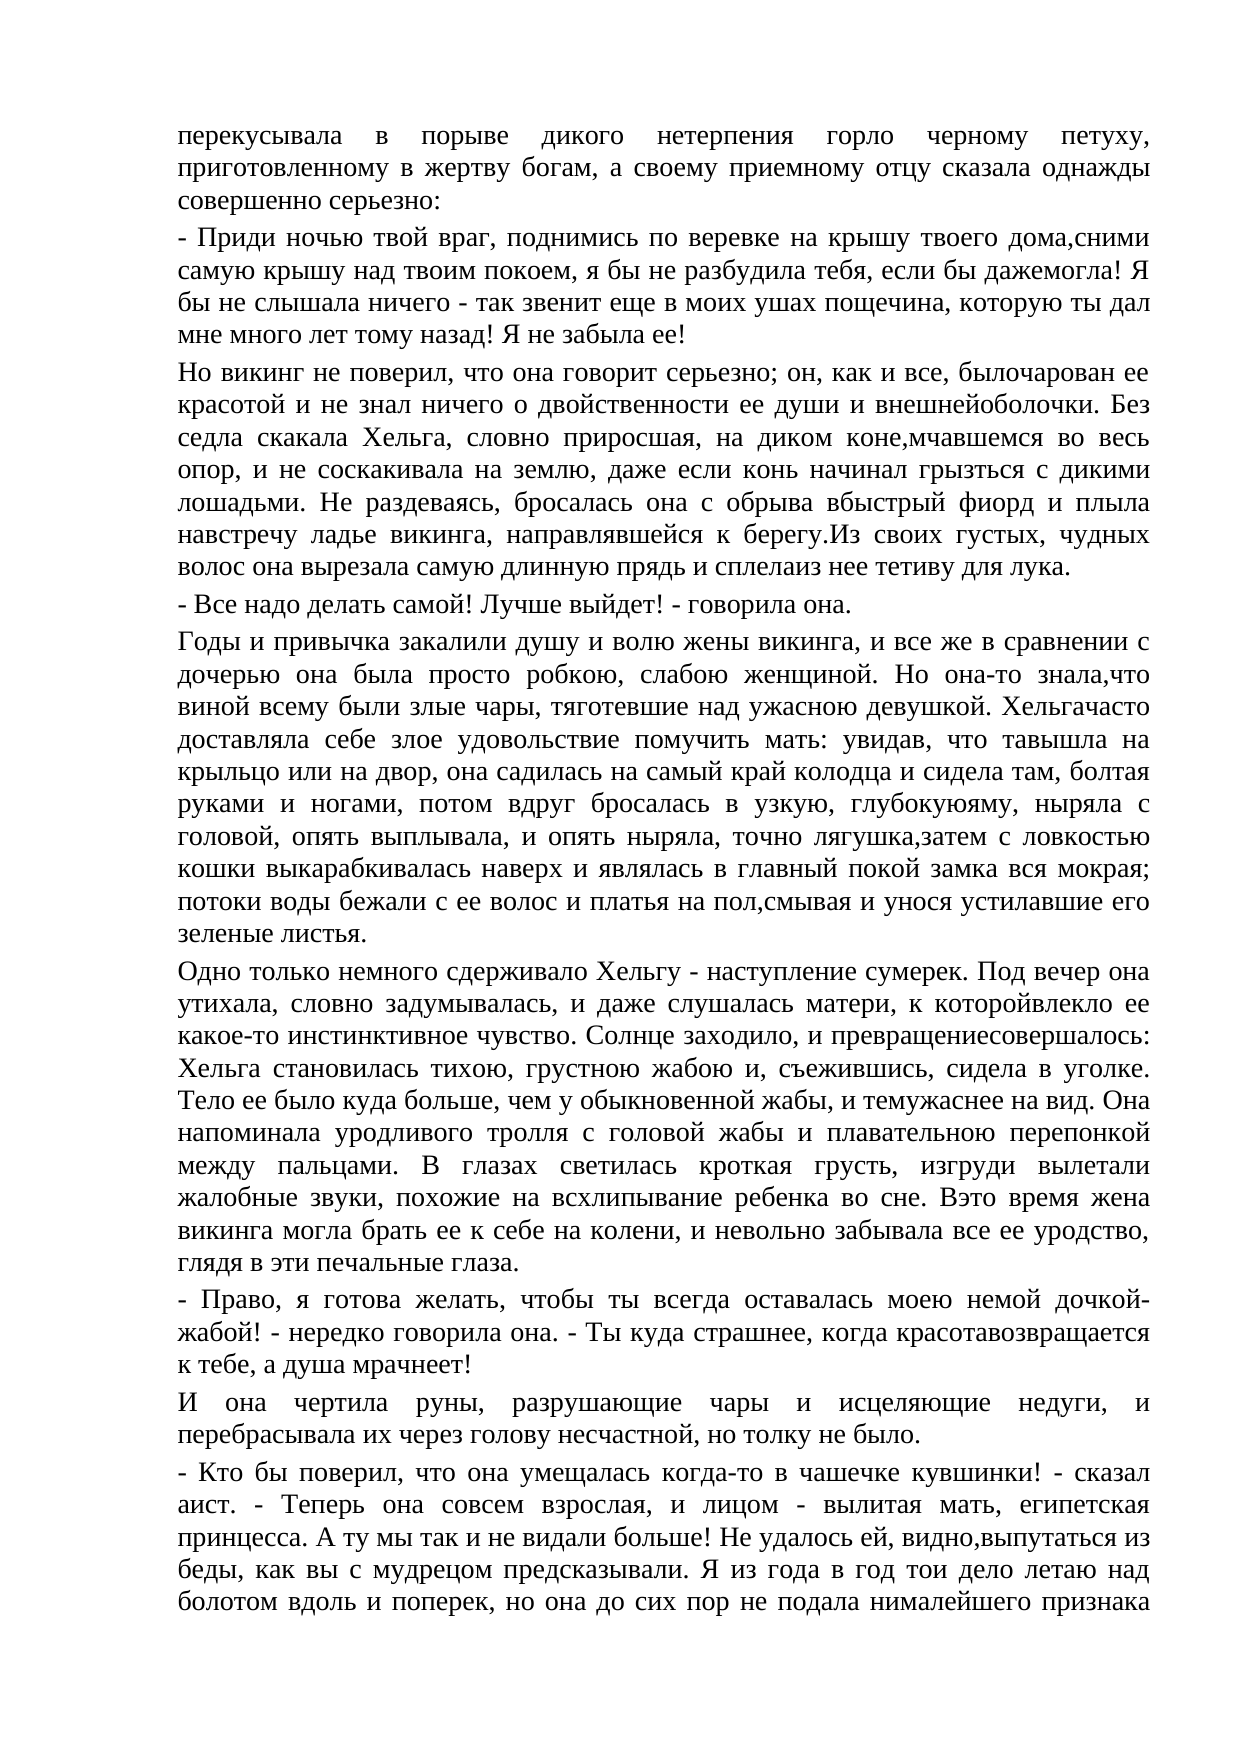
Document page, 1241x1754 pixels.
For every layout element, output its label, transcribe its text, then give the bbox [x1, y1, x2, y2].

text - Все надо делать самой! Лучше выйдет! - говорила она. [177, 587, 1152, 619]
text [177, 118, 1152, 215]
text Одно только немного сдерживало Хельгу - наступление сумерек. Под вечер она утихала, словно задумывалась, и даже слушалась матери, к которойвлекло ее какое-то инстинктивное чувство. Солнце заходило, и превращениесовершалось: Хельга становилась тихою, грустною жабою и, съежившись, сидела в уголке. Тело ее было куда больше, чем у обыкновенной жабы, и темужаснее на вид. Она напоминала уродливого тролля с головой жабы и плавательною перепонкой между пальцами. В глазах светилась кроткая грусть, изгруди вылетали жалобные звуки, похожие на всхлипывание ребенка во сне. Вэто время жена викинга могла брать ее к себе на колени, и невольно забывала все ее уродство, глядя в эти печальные глаза. [177, 953, 1152, 1277]
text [177, 1455, 1152, 1617]
text - Приди ночью твой враг, поднимись по веревке на крышу твоего дома,сними самую крышу над твоим покоем, я бы не разбудила тебя, если бы дажемогла! Я бы не слышала ничего - так звенит еще в моих ушах пощечина, которую ты дал мне много лет тому назад! Я не забыла ее! [177, 220, 1152, 350]
text Годы и привычка закалили душу и волю жены викинга, и все же в сравнении с дочерью она была просто робкою, слабою женщиной. Но она-то знала,что виной всему были злые чары, тяготевшие над ужасною девушкой. Хельгачасто доставляла себе злое удовольствие помучить мать: увидав, что тавышла на крыльцо или на двор, она садилась на самый край колодца и сидела там, болтая руками и ногами, потом вдруг бросалась в узкую, глубокуюяму, ныряла с головой, опять выплывала, и опять ныряла, точно лягушка,затем с ловкостью кошки выкарабкивалась наверх и являлась в главный покой замка вся мокрая; потоки воды бежали с ее волос и платья на пол,смывая и унося устилавшие его зеленые листья. [177, 624, 1152, 948]
text - Право, я готова желать, чтобы ты всегда оставалась моею немой дочкой-жабой! - нередко говорила она. - Ты куда страшнее, когда красотавозвращается к тебе, а душа мрачнеет! [177, 1283, 1152, 1380]
text Но викинг не поверил, что она говорит серьезно; он, как и все, былочарован ее красотой и не знал ничего о двойственности ее души и внешнейоболочки. Без седла скакала Хельга, словно приросшая, на диком коне,мчавшемся во весь опор, и не соскакивала на землю, даже если конь начинал грызться с дикими лошадьми. Не раздеваясь, бросалась она с обрыва вбыстрый фиорд и плыла навстречу ладье викинга, направлявшейся к берегу.Из своих густых, чудных волос она вырезала самую длинную прядь и сплелаиз нее тетиву для лука. [177, 355, 1152, 582]
text И она чертила руны, разрушающие чары и исцеляющие недуги, и перебрасывала их через голову несчастной, но толку не было. [177, 1385, 1152, 1450]
